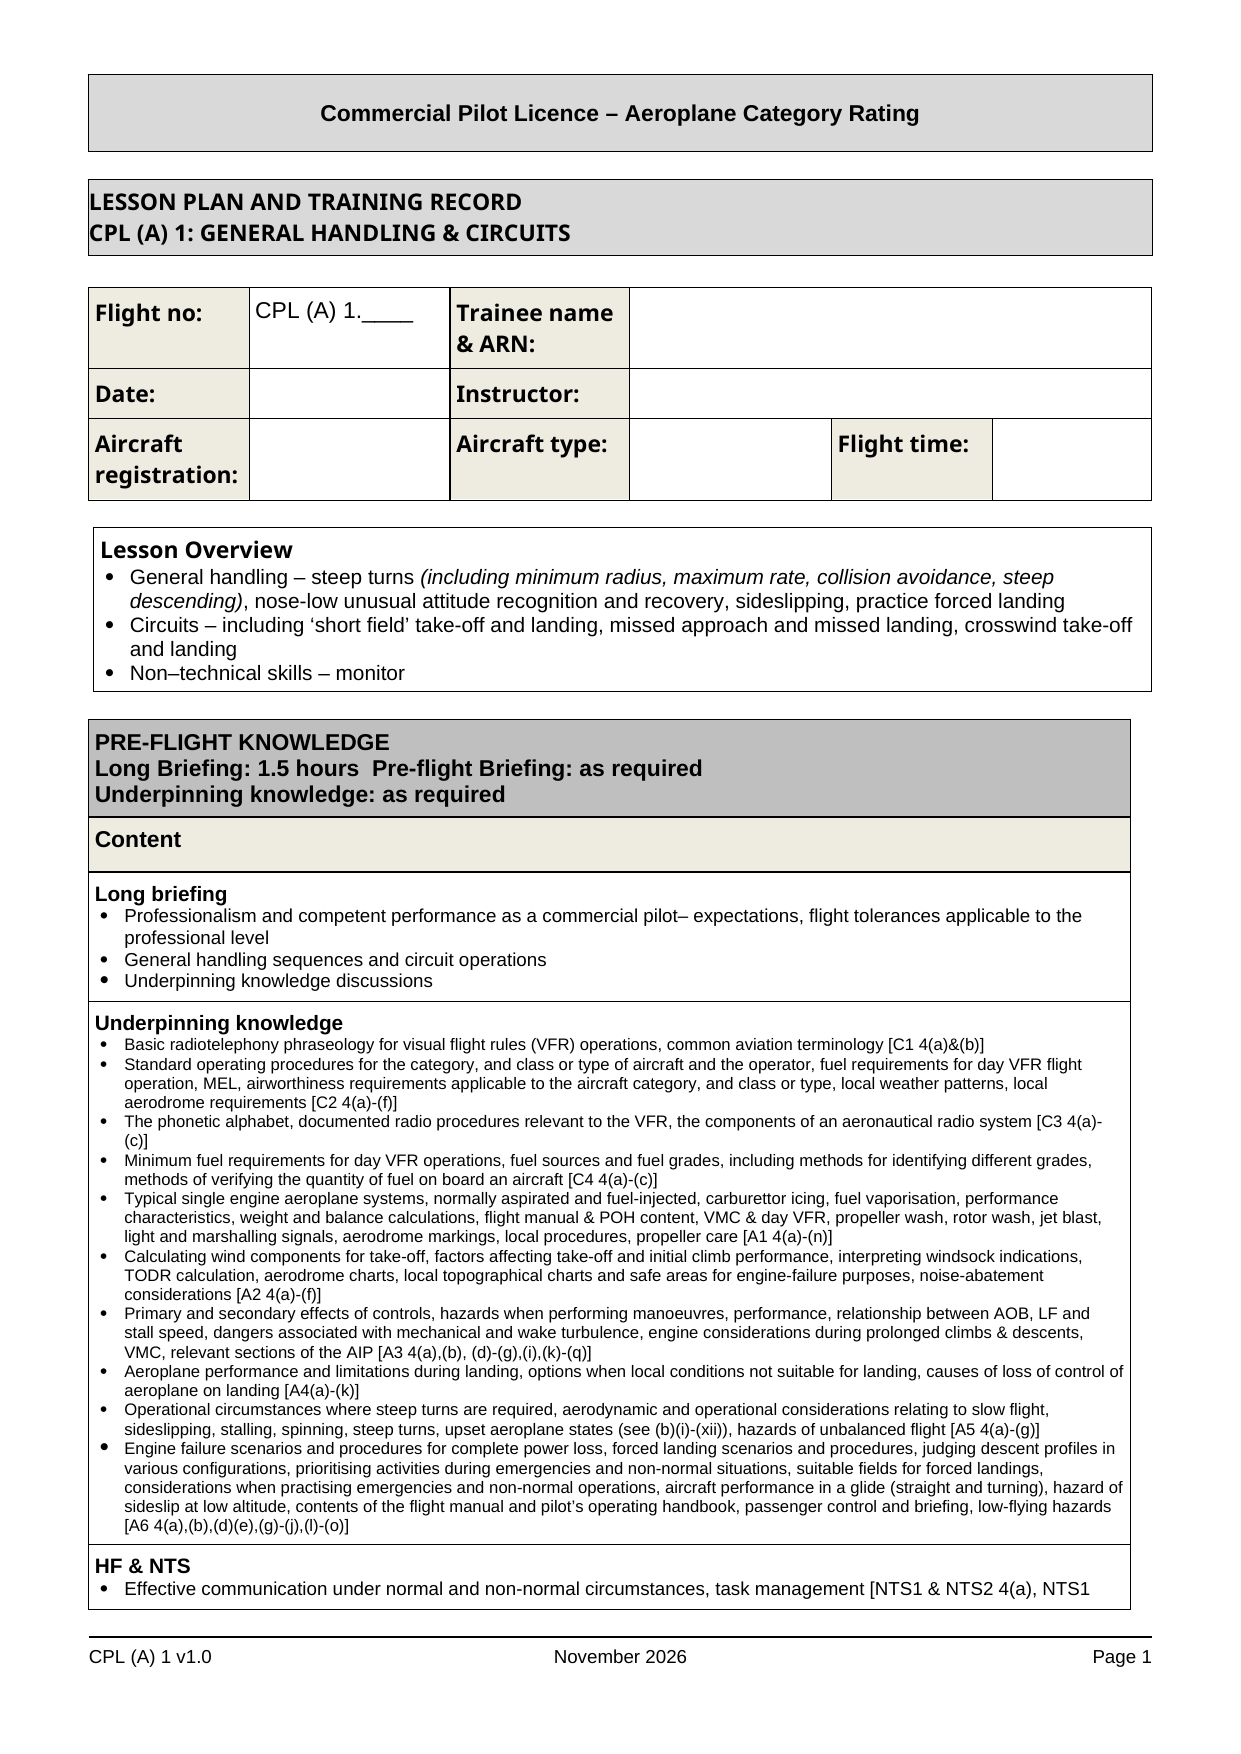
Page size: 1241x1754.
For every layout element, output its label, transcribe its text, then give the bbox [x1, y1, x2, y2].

table_cell Instructor: [451, 369, 629, 418]
table_header Flight no: [89, 288, 249, 368]
table_cell Aircraft type: [451, 419, 629, 499]
table_cell [250, 419, 449, 499]
table_cell [630, 369, 1151, 418]
table_cell Flight time: [832, 419, 992, 499]
table_cell [993, 419, 1151, 499]
table_header [630, 288, 1151, 368]
table_header CPL (A) 1.____ [250, 288, 449, 368]
table_cell Underpinning knowledge Basic radiotelephony phraseology for visual flight rules (VFR) operations, common aviation terminology [C1 4(a)&(b)] Standard operating procedures for the category, and class or type of aircraft and the operator, fuel requirements for day VFR flight operation, MEL, airworthiness requirements applicable to the aircraft category, and class or type, local weather patterns, local aerodrome requirements [C2 4(a)-(f)] The phonetic alphabet, documented radio procedures relevant to the VFR, the components of an aeronautical radio system [C3 4(a)-(c)] Minimum fuel requirements for day VFR operations, fuel sources and fuel grades, including methods for identifying different grades, methods of verifying the quantity of fuel on board an aircraft [C4 4(a)-(c)] Typical single engine aeroplane systems, normally aspirated and fuel-injected, carburettor icing, fuel vaporisation, performance characteristics, weight and balance calculations, flight manual & POH content, VMC & day VFR, propeller wash, rotor wash, jet blast, light and marshalling signals, aerodrome markings, local procedures, propeller care [A1 4(a)-(n)] Calculating wind components for take-off, factors affecting take-off and initial climb performance, interpreting windsock indications, TODR calculation, aerodrome charts, local topographical charts and safe areas for engine-failure purposes, noise-abatement considerations [A2 4(a)-(f)] Primary and secondary effects of controls, hazards when performing manoeuvres, performance, relationship between AOB, LF and stall speed, dangers associated with mechanical and wake turbulence, engine considerations during prolonged climbs & descents, VMC, relevant sections of the AIP [A3 4(a),(b), (d)-(g),(i),(k)-(q)] Aeroplane performance and limitations during landing, options when local conditions not suitable for landing, causes of loss of control of aeroplane on landing [A4(a)-(k)] Operational circumstances where steep turns are required, aerodynamic and operational considerations relating to slow flight, sideslipping, stalling, spinning, steep turns, upset aeroplane states (see (b)(i)-(xii)), hazards of unbalanced flight [A5 4(a)-(g)] Engine failure scenarios and procedures for complete power loss, forced landing scenarios and procedures, judging descent profiles in various configurations, prioritising activities during emergencies and non-normal situations, suitable fields for forced landings, considerations when practising emergencies and non-normal operations, aircraft performance in a glide (straight and turning), hazard of sideslip at low altitude, contents of the flight manual and pilot’s operating handbook, passenger control and briefing, low-flying hazards [A6 4(a),(b),(d)(e),(g)-(j),(l)-(o)] [89, 1002, 1130, 1544]
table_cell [89, 1545, 1130, 1608]
table_cell Date: [89, 369, 249, 418]
table_cell Aircraft registration: [89, 419, 249, 499]
table_header Lesson Overview General handling – steep turns (including minimum radius, maximum rate, collision avoidance, steep descending), nose-low unusual attitude recognition and recovery, sideslipping, practice forced landing Circuits – including ‘short field’ take-off and landing, missed approach and missed landing, crosswind take-off and landing Non–technical skills – monitor [94, 528, 1151, 691]
table_cell Long briefing Professionalism and competent performance as a commercial pilot– expectations, flight tolerances applicable to the professional level General handling sequences and circuit operations Underpinning knowledge discussions [89, 873, 1130, 1001]
table_cell [250, 369, 449, 418]
table_header Trainee name & ARN: [451, 288, 629, 368]
table_cell [630, 419, 831, 499]
table_cell Content [89, 818, 1130, 871]
table_header PRE-FLIGHT KNOWLEDGE Long Briefing: 1.5 hours Pre-flight Briefing: as required Underpinning knowledge: as required [89, 720, 1130, 816]
